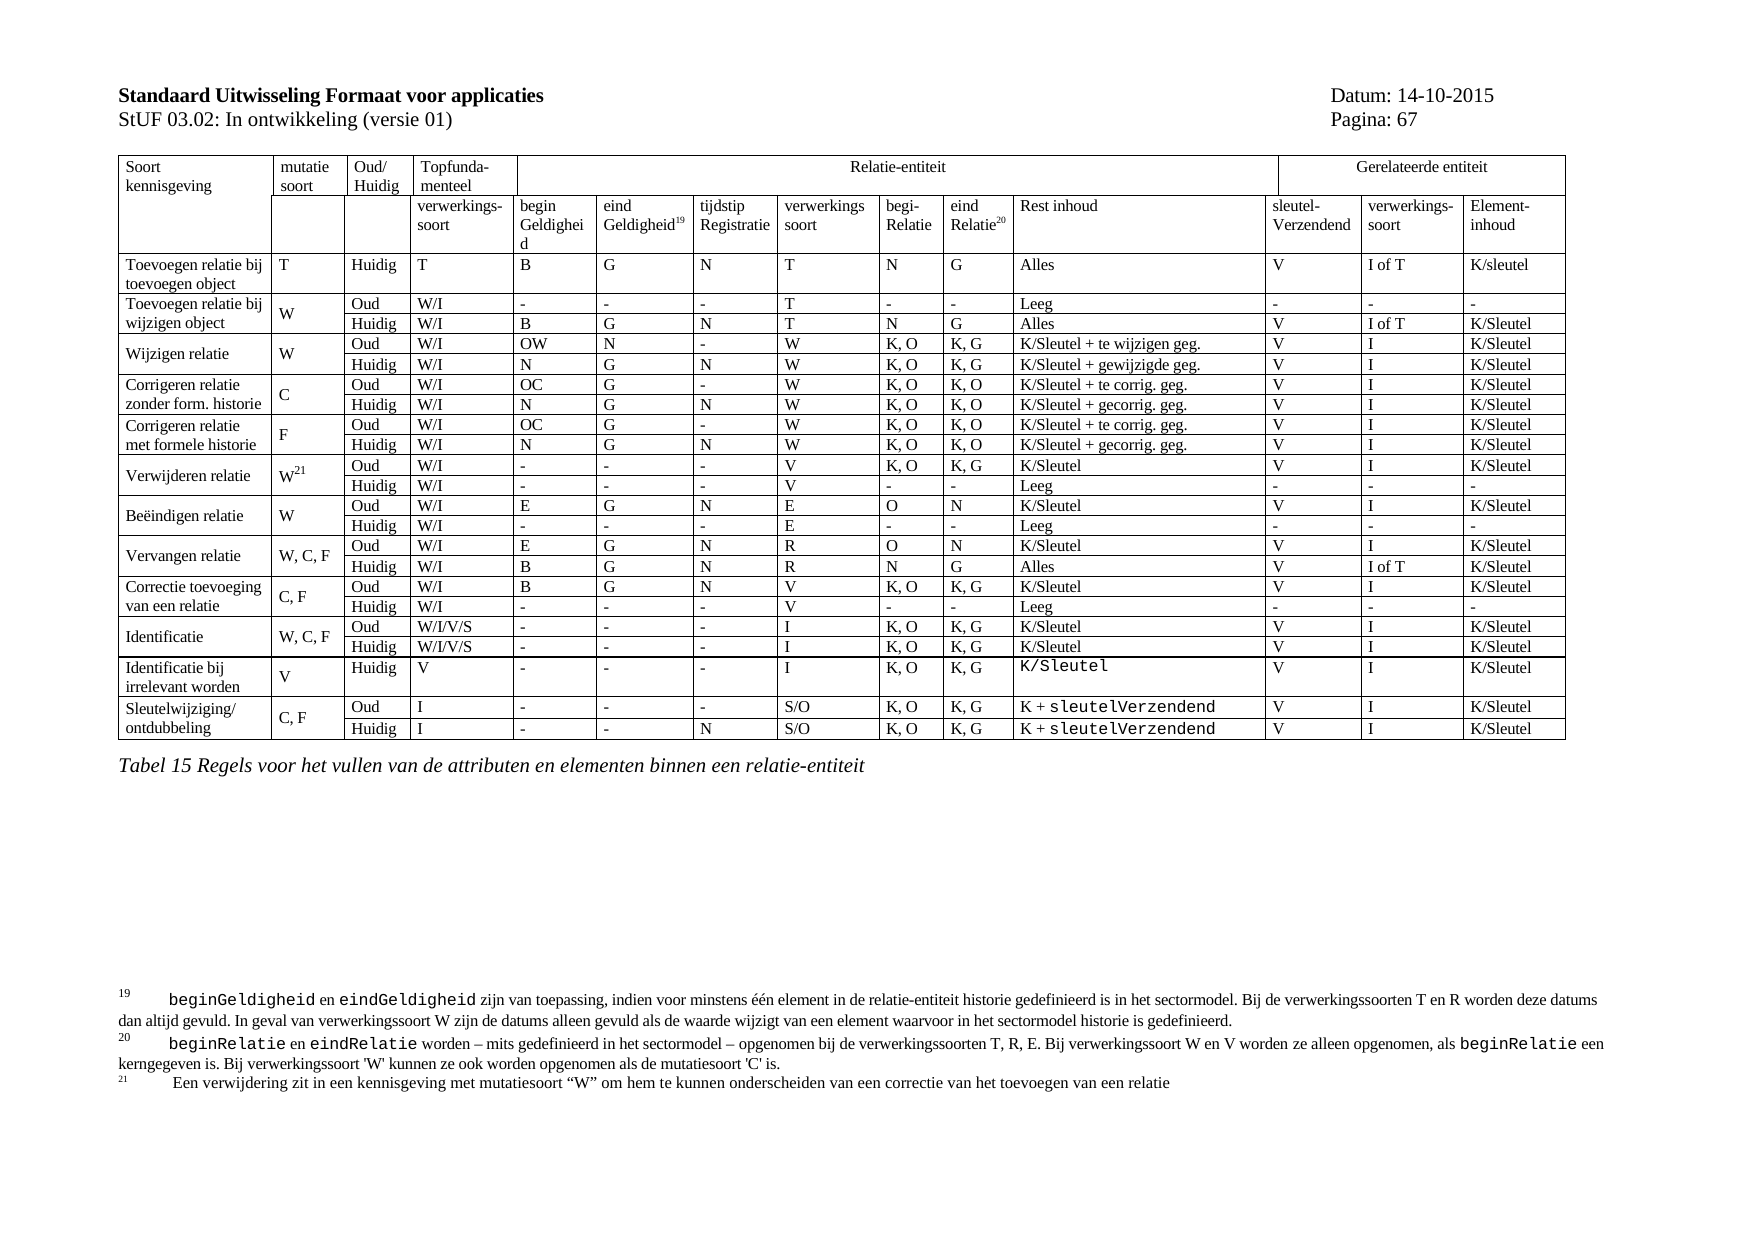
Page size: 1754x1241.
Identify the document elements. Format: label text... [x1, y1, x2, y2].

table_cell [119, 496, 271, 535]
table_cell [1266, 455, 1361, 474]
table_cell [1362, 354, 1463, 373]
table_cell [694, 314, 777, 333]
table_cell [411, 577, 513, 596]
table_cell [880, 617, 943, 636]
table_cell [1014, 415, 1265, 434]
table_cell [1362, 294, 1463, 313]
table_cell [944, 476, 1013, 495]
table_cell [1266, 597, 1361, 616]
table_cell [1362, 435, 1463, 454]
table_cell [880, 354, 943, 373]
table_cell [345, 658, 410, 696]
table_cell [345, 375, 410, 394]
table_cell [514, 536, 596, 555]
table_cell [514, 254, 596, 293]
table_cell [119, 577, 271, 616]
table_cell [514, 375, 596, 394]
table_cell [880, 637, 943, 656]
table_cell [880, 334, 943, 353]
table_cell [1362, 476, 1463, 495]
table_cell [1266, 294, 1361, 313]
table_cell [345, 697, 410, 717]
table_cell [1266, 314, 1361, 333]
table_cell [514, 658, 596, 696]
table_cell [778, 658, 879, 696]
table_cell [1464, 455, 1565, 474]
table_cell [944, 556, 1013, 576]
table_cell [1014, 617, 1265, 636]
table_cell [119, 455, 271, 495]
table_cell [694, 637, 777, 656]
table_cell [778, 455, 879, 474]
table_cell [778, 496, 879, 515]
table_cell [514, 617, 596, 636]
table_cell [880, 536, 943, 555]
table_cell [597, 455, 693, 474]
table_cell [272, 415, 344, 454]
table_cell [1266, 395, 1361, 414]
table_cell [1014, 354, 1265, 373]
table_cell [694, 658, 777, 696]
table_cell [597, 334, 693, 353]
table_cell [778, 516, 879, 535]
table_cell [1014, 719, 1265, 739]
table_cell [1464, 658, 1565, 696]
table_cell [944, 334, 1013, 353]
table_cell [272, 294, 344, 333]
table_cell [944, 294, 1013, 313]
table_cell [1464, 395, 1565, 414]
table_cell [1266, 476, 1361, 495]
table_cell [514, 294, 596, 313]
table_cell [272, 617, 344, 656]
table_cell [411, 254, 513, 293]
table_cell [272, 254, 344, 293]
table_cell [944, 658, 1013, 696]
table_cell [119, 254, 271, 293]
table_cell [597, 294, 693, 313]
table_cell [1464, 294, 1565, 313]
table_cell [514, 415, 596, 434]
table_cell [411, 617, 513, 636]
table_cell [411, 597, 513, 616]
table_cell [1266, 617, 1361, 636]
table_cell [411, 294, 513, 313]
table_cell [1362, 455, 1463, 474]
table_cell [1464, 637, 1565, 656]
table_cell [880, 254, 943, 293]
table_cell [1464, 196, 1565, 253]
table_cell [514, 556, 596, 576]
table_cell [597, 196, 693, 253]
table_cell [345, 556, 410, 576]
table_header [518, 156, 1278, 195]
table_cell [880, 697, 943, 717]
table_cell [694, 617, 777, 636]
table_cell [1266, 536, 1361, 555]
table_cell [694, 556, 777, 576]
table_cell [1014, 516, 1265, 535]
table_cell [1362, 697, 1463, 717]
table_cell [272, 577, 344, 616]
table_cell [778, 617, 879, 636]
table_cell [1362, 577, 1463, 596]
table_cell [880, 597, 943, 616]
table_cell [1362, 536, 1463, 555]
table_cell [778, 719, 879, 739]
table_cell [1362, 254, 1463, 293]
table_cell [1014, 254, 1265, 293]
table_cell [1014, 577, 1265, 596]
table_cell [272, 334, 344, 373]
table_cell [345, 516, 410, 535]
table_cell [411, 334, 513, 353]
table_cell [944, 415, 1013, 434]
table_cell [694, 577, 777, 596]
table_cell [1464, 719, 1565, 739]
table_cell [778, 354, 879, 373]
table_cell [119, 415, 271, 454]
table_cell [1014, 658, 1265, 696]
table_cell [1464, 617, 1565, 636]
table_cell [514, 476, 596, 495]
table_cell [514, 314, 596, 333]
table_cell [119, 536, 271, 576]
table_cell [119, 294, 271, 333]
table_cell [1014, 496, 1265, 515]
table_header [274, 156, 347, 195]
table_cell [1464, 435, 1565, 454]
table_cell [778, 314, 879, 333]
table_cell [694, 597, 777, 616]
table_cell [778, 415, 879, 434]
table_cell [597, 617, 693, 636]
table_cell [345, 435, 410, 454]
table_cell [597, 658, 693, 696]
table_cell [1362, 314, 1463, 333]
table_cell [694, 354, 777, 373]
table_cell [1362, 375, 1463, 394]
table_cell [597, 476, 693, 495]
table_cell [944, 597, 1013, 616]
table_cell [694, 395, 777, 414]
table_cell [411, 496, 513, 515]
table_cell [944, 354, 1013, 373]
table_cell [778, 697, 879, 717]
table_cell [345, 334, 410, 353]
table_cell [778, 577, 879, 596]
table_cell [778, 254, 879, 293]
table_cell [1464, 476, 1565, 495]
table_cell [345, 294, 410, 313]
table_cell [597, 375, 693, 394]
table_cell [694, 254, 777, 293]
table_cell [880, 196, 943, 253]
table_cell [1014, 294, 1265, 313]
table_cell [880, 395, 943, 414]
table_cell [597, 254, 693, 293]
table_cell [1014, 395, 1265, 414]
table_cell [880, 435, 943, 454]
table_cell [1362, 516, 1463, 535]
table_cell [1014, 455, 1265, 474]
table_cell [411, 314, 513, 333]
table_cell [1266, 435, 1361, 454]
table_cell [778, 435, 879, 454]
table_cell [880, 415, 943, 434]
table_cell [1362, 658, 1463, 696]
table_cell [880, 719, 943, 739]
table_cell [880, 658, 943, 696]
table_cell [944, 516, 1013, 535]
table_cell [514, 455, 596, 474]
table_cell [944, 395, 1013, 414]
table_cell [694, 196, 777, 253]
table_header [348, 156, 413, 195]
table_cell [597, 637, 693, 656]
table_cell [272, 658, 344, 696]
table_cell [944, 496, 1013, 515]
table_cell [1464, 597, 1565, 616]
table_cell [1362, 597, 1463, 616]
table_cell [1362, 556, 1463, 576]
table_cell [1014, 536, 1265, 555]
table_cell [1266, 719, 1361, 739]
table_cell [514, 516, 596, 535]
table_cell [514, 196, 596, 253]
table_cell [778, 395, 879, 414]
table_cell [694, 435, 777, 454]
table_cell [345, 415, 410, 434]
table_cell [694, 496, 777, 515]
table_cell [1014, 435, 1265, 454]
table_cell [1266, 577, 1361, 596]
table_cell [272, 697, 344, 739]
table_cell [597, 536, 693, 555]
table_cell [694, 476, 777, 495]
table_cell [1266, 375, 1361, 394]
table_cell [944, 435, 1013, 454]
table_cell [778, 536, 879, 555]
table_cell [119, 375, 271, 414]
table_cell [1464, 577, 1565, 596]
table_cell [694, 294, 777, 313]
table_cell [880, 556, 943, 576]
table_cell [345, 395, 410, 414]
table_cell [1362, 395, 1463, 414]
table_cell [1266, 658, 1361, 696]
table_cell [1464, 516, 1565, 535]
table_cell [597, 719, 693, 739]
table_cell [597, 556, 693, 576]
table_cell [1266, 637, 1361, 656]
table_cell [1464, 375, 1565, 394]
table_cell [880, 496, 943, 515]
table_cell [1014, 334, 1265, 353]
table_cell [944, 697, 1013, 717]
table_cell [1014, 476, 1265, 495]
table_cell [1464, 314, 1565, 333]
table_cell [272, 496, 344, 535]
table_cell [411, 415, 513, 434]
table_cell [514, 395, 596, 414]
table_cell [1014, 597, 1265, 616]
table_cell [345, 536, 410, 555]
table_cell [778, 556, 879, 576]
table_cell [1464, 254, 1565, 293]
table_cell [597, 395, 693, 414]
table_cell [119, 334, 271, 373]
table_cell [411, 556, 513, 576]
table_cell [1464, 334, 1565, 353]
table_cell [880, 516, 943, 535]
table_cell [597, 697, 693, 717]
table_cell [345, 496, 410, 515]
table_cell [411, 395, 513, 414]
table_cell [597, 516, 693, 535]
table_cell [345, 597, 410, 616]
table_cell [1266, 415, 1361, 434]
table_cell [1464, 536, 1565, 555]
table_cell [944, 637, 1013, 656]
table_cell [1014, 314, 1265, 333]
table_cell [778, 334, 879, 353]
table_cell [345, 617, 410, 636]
text Tabel 5.5 Regels voor het vullen van de attributen en elementen binnen een relatie-entiteit [118, 753, 1606, 777]
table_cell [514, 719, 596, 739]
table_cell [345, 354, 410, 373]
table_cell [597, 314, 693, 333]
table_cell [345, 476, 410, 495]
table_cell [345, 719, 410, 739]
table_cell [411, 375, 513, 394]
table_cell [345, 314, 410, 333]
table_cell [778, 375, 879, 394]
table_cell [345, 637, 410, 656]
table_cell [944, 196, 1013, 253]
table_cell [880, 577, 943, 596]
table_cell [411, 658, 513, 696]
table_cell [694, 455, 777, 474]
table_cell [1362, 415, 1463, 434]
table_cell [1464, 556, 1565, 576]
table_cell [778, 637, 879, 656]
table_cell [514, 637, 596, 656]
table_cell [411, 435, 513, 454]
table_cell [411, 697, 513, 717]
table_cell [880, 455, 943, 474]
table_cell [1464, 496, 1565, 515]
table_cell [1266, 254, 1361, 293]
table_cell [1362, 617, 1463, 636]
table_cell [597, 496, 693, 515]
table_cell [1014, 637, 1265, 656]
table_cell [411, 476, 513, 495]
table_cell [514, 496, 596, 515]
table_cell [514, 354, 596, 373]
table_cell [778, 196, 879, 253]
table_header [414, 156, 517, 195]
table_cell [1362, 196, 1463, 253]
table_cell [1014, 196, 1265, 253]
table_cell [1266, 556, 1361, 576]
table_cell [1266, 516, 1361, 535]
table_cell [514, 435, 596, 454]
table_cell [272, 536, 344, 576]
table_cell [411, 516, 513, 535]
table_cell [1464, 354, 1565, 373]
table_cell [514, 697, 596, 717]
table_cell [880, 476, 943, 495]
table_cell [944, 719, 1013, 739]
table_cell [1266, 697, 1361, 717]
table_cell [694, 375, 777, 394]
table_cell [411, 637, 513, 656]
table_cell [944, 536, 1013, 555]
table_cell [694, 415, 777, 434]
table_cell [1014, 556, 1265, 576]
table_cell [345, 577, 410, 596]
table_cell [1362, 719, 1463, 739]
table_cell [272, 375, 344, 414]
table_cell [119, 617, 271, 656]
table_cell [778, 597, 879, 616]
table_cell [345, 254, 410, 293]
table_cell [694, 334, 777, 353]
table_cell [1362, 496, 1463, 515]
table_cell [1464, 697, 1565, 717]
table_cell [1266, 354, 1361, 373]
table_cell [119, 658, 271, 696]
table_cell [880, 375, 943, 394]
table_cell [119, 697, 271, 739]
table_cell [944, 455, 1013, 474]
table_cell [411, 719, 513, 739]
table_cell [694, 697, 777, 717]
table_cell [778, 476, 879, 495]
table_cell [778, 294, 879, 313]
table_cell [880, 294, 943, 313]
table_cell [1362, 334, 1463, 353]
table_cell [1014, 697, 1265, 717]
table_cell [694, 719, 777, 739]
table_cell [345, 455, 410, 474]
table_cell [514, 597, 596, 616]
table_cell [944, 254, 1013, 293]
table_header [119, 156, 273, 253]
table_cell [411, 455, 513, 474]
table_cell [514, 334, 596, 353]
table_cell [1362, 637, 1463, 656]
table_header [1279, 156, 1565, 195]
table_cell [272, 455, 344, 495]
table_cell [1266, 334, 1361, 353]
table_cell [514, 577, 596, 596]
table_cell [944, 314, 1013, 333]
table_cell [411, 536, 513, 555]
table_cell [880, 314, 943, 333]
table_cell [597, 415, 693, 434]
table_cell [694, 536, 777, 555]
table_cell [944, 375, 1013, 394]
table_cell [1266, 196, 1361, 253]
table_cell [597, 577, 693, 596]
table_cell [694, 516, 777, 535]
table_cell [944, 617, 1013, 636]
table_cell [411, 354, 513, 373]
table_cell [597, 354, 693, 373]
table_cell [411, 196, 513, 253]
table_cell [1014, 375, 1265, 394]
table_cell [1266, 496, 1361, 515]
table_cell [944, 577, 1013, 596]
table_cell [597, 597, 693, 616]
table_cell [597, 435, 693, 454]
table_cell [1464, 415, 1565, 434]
